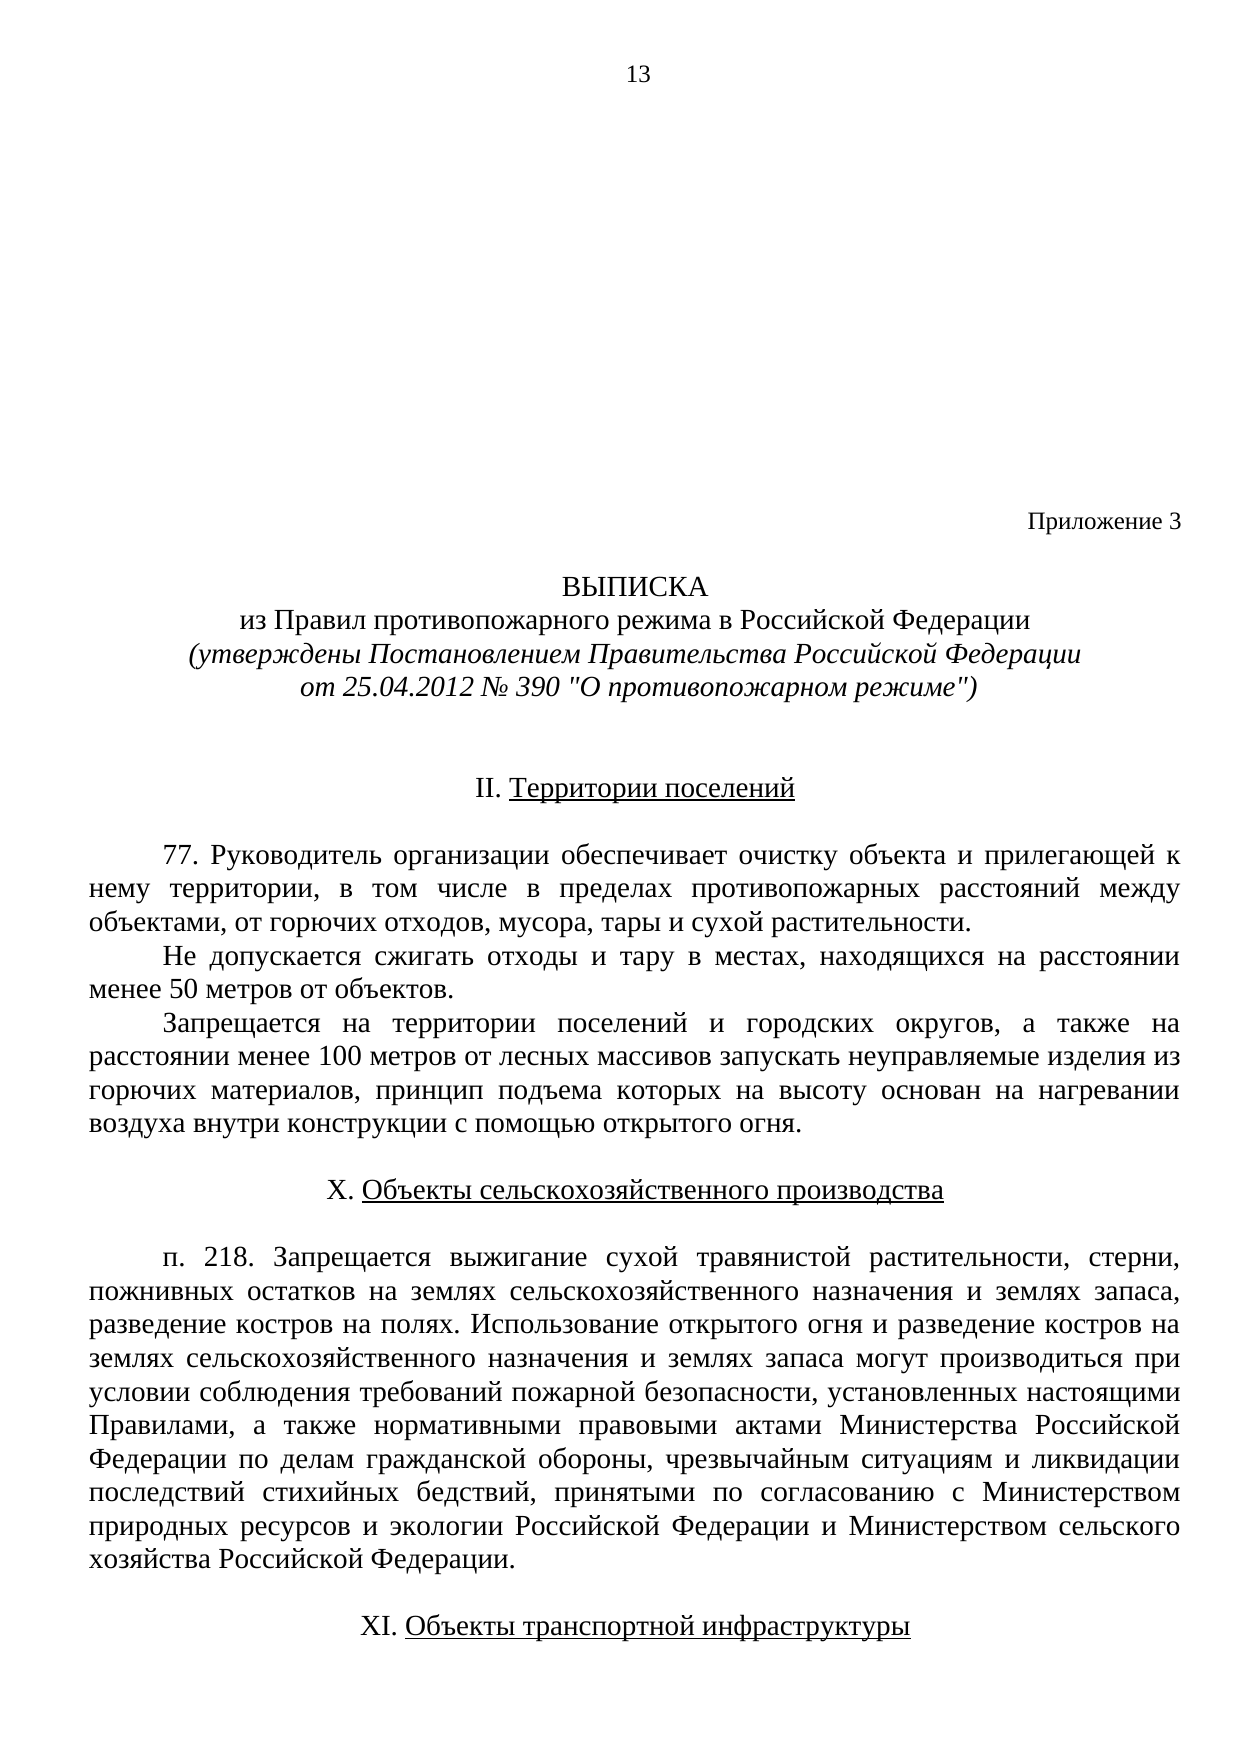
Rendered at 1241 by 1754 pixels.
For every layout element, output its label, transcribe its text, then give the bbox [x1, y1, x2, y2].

list 77. Руководитель организации обеспечивает очистку объекта и прилегающей к нему территории, в том числе в пределах противопожарных расстояний между объектами, от горючих отходов, мусора, тары и сухой растительности. [89, 837, 1181, 938]
list X. Объекты сельскохозяйственного производства [89, 1172, 1181, 1206]
text (утверждены Постановлением Правительства Российской Федерации [89, 636, 1181, 669]
text ВЫПИСКА [89, 569, 1181, 602]
text XI. Объекты транспортной инфраструктуры [89, 1608, 1181, 1642]
text от 25.04.2012 № 390 "О противопожарном режиме") [89, 669, 1181, 703]
text Приложение 3 [89, 506, 1181, 535]
text из Правил противопожарного режима в Российской Федерации [89, 602, 1181, 636]
text II. Территории поселений [89, 770, 1181, 803]
list Не допускается сжигать отходы и тару в местах, находящихся на расстоянии менее 50 метров от объектов. [89, 938, 1181, 1005]
text п. 218. Запрещается выжигание сухой травянистой растительности, стерни, пожнивных остатков на землях сельскохозяйственного назначения и землях запаса, разведение костров на полях. Использование открытого огня и разведение костров на землях сельскохозяйственного назначения и землях запаса могут производиться при условии соблюдения требований пожарной безопасности, установленных настоящими Правилами, а также нормативными правовыми актами Министерства Российской Федерации по делам гражданской обороны, чрезвычайным ситуациям и ликвидации последствий стихийных бедствий, принятыми по согласованию с Министерством природных ресурсов и экологии Российской Федерации и Министерством сельского хозяйства Российской Федерации. [89, 1239, 1181, 1575]
list Запрещается на территории поселений и городских округов, а также на расстоянии менее 100 метров от лесных массивов запускать неуправляемые изделия из горючих материалов, принцип подъема которых на высоту основан на нагревании воздуха внутри конструкции с помощью открытого огня. [89, 1005, 1181, 1139]
